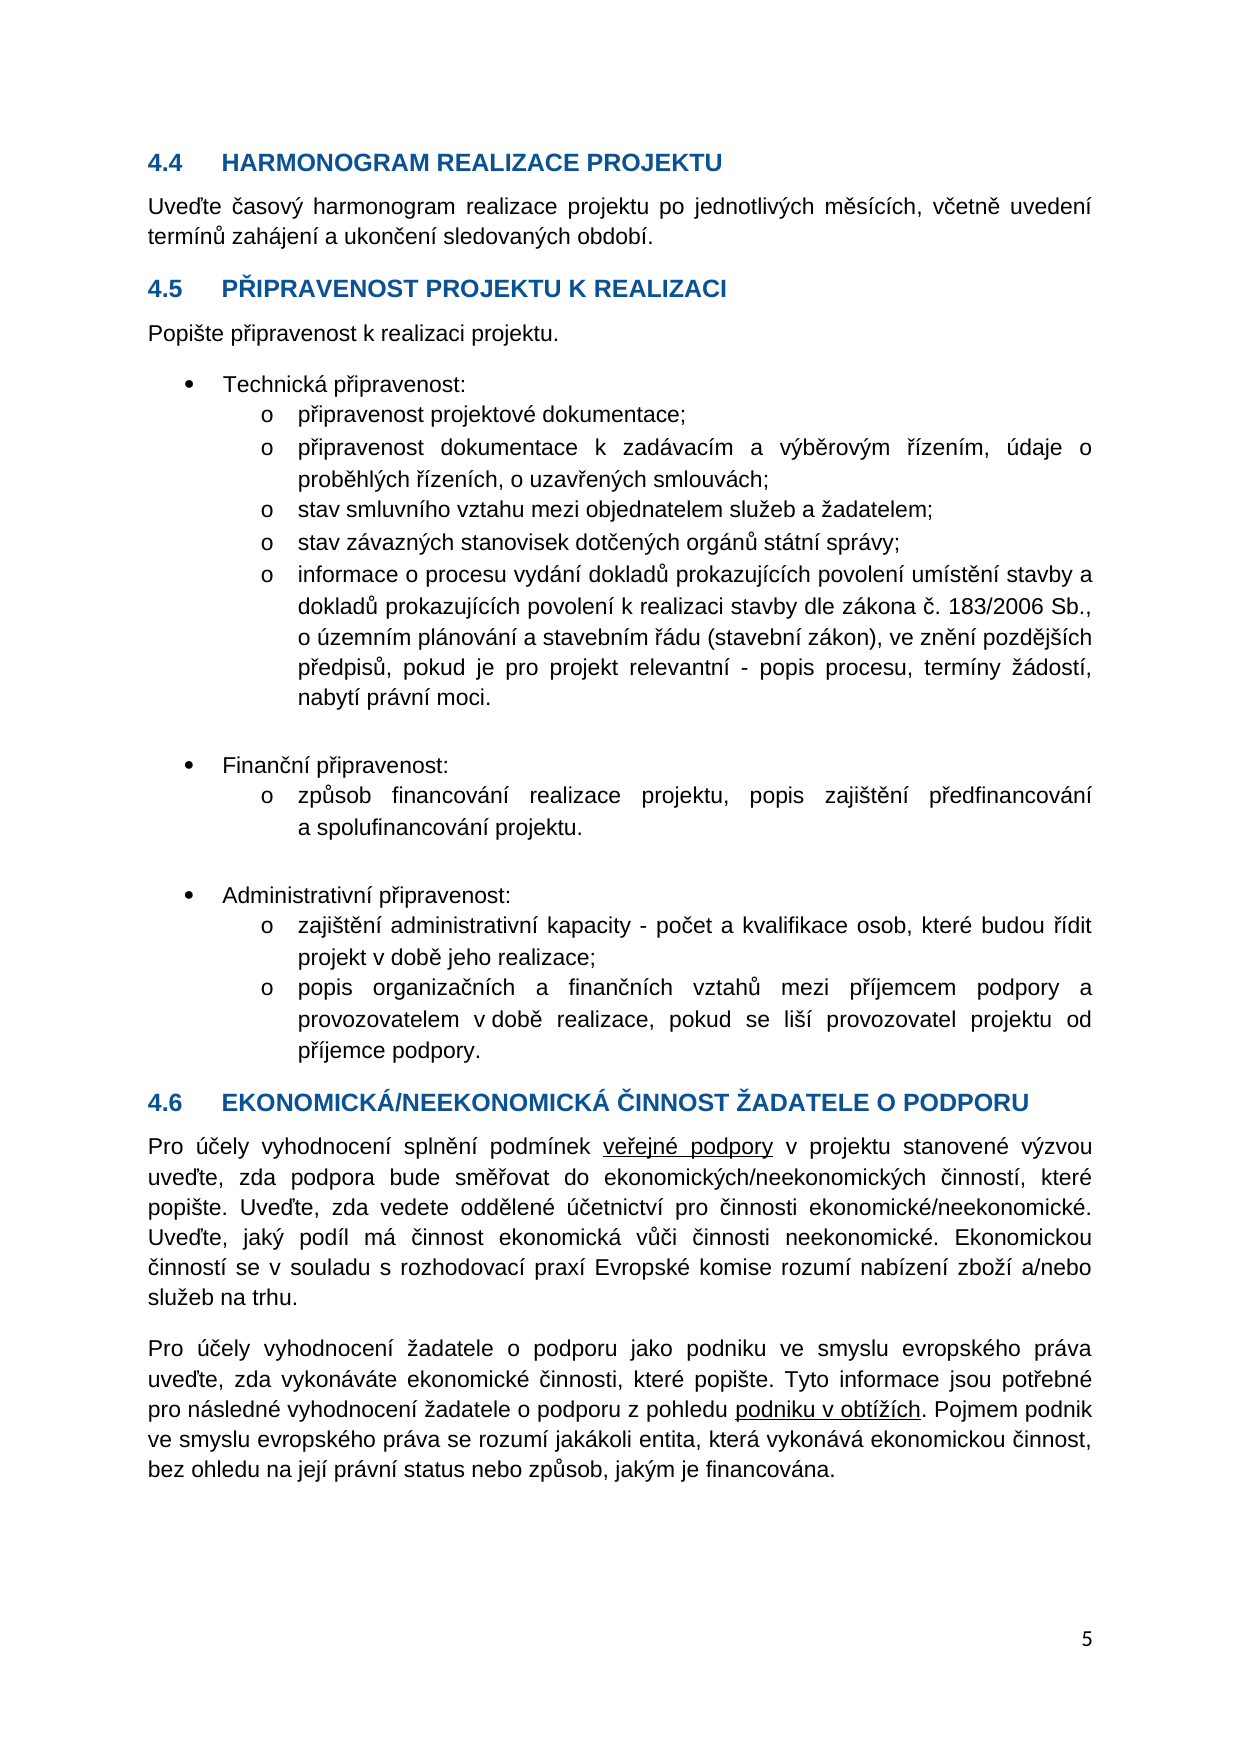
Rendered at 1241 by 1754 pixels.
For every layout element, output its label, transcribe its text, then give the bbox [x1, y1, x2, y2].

list způsob financování realizace projektu, popis zajištění předfinancování a spolufinancování projektu. [260, 782, 1093, 840]
list připravenost dokumentace k zadávacím a výběrovým řízením, údaje o proběhlých řízeních, o uzavřených smlouvách; [260, 434, 1093, 492]
list stav závazných stanovisek dotčených orgánů státní správy; [260, 528, 1093, 557]
text Pro účely vyhodnocení splnění podmínek veřejné podpory v projektu stanovené výzvou uveďte, zda podpora bude směřovat do ekonomických/neekonomických činností, které popište. Uveďte, zda vedete oddělené účetnictví pro činnosti ekonomické/neekonomické. Uveďte, jaký podíl má činnost ekonomická vůči činnosti neekonomické. Ekonomickou činností se v souladu s rozhodovací praxí Evropské komise rozumí nabízení zboží a/nebo služeb na trhu. [148, 1133, 1093, 1311]
subtitle 4.5 PŘIPRAVENOST PROJEKTU K REALIZACI [148, 274, 1093, 303]
subtitle 4.6 EKONOMICKÁ/NEEKONOMICKÁ ČINNOST ŽADATELE O PODPORU [148, 1088, 1093, 1116]
list zajištění administrativní kapacity - počet a kvalifikace osob, které budou řídit projekt v době jeho realizace; [260, 912, 1093, 970]
list popis organizačních a finančních vztahů mezi příjemcem podpory a provozovatelem v době realizace, pokud se liší provozovatel projektu od příjemce podpory. [260, 974, 1093, 1063]
list stav smluvního vztahu mezi objednatelem služeb a žadatelem; [260, 496, 1093, 524]
text Pro účely vyhodnocení žadatele o podporu jako podniku ve smyslu evropského práva uveďte, zda vykonáváte ekonomické činnosti, které popište. Tyto informace jsou potřebné pro následné vyhodnocení žadatele o podporu z pohledu podniku v obtížích. Pojmem podnik ve smyslu evropského práva se rozumí jakákoli entita, která vykonává ekonomickou činnost, bez ohledu na její právní status nebo způsob, jakým je financována. [148, 1335, 1093, 1482]
list připravenost projektové dokumentace; [260, 401, 1093, 429]
text Uveďte časový harmonogram realizace projektu po jednotlivých měsících, včetně uvedení termínů zahájení a ukončení sledovaných období. [148, 193, 1093, 250]
list Finanční připravenost: [185, 752, 1093, 778]
list Technická připravenost: [185, 371, 1093, 397]
subtitle 4.4 harmonogram realizace projektu [148, 148, 1093, 176]
list Administrativní připravenost: [185, 882, 1093, 908]
text Popište připravenost k realizaci projektu. [148, 320, 1093, 346]
list informace o procesu vydání dokladů prokazujících povolení umístění stavby a dokladů prokazujících povolení k realizaci stavby dle zákona č. 183/2006 Sb., o územním plánování a stavebním řádu (stavební zákon), ve znění pozdějších předpisů, pokud je pro projekt relevantní - popis procesu, termíny žádostí, nabytí právní moci. [260, 561, 1093, 710]
